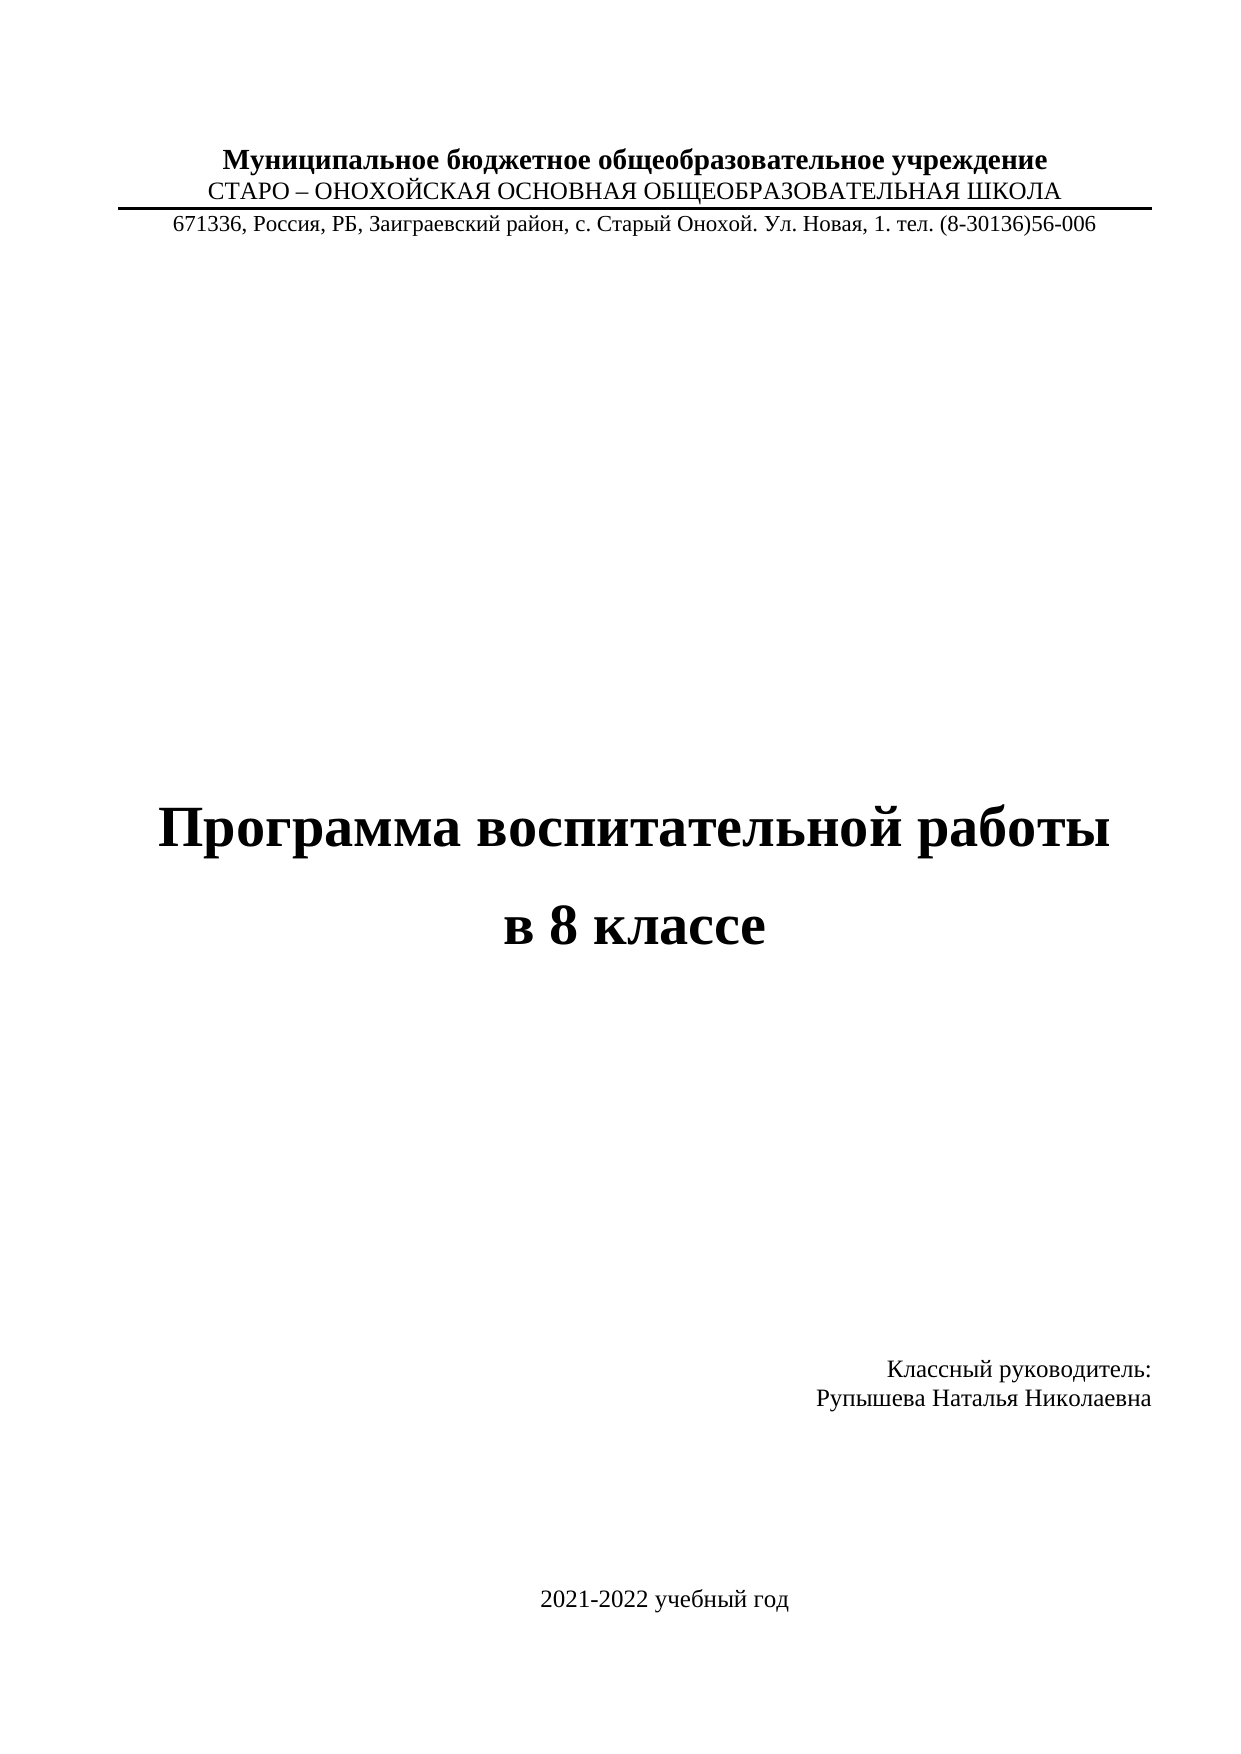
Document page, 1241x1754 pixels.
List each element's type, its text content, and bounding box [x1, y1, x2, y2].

text 2021-2022 учебный год [118, 1584, 1152, 1613]
text 671336, Россия, РБ, Заиграевский район, с. Старый Онохой. Ул. Новая, 1. тел. (8-30136)56-006 [118, 210, 1152, 236]
text Рупышева Наталья Николаевна [118, 1383, 1152, 1412]
text Классный руководитель: [118, 1354, 1152, 1383]
subtitle СТАРО – ОНОХОЙСКАЯ ОСНОВНАЯ ОБЩЕОБРАЗОВАТЕЛЬНАЯ ШКОЛА [118, 176, 1152, 207]
text Программа воспитательной работы [118, 792, 1152, 859]
text в 8 классе [118, 890, 1152, 957]
title Муниципальное бюджетное общеобразовательное учреждение [118, 142, 1152, 176]
